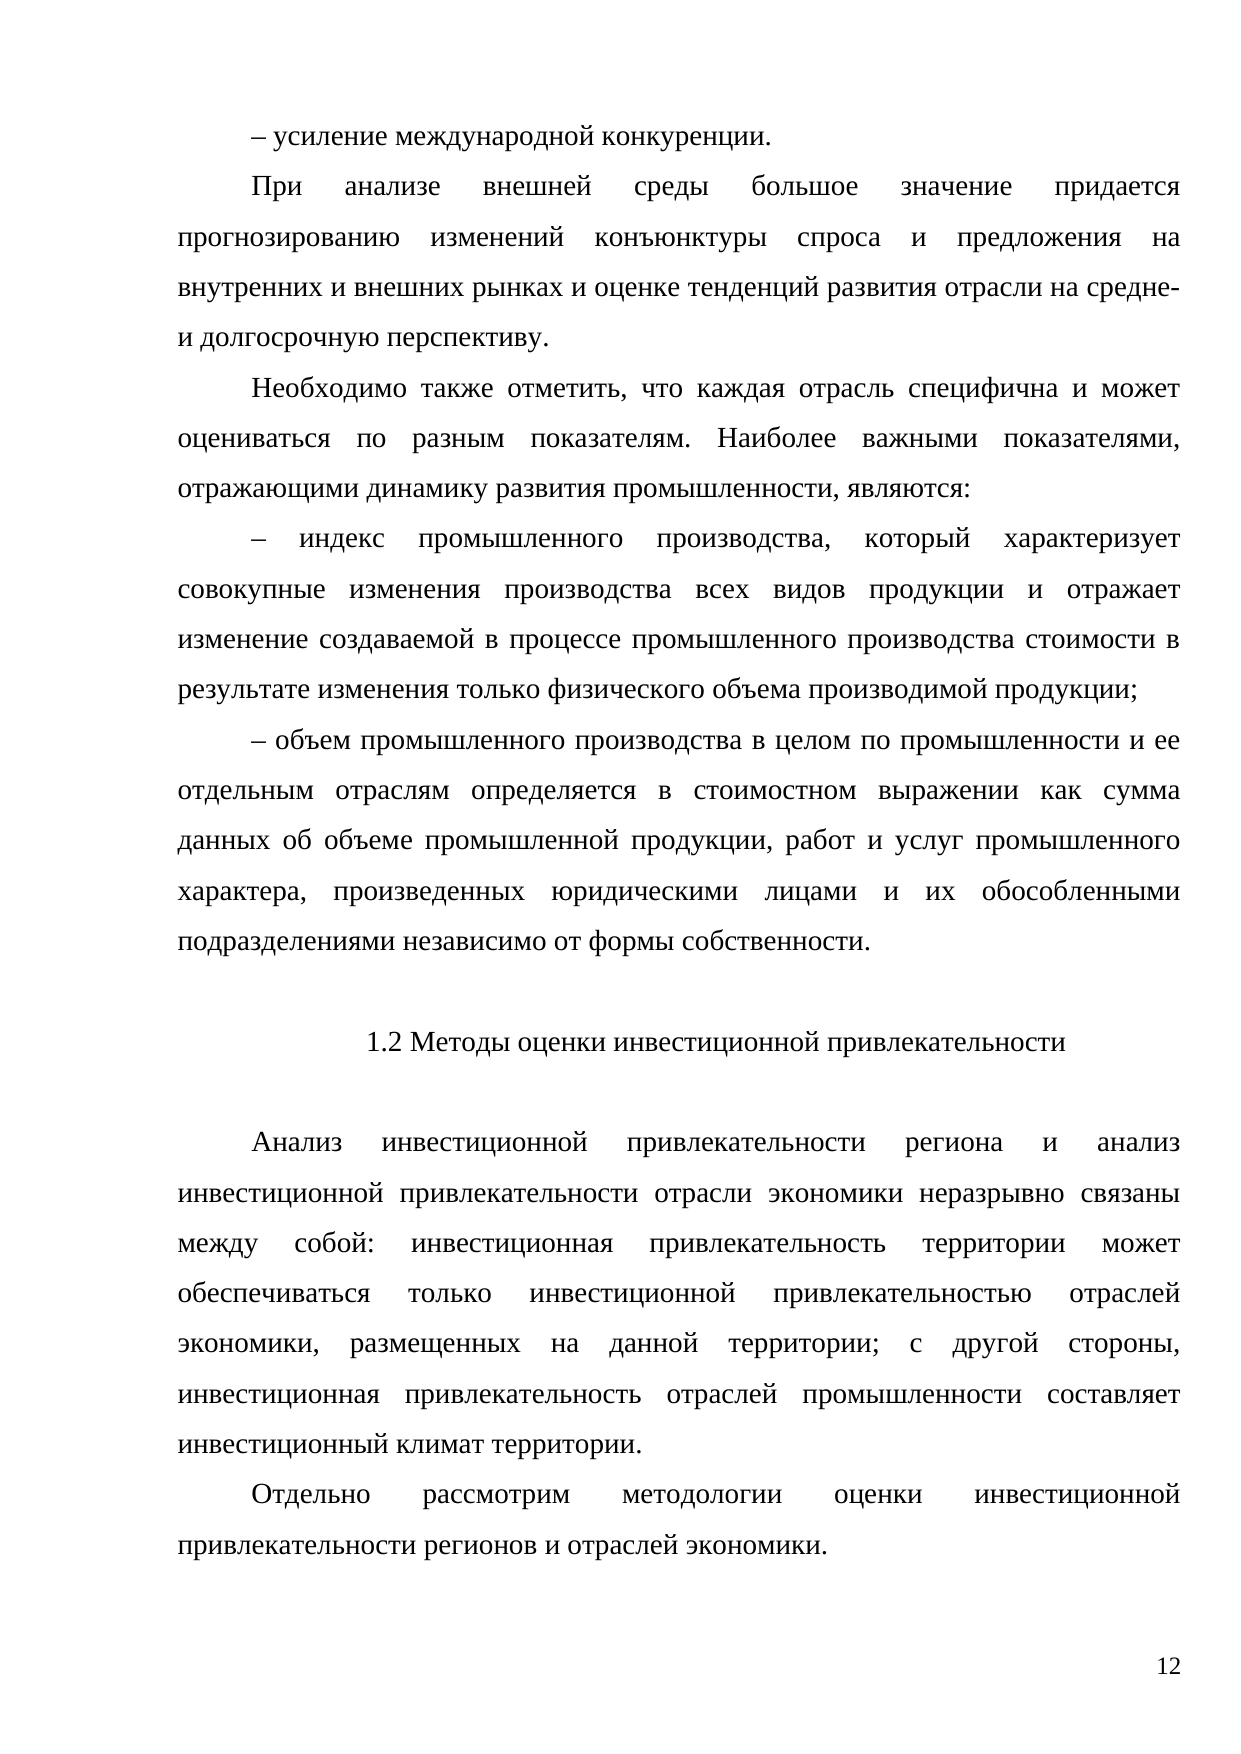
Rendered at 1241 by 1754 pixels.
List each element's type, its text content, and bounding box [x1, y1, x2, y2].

text При анализе внешней среды большое значение придается прогнозированию изменений конъюнктуры спроса и предложения на внутренних и внешних рынках и оценке тенденций развития отрасли на средне- и долгосрочную перспективу. [177, 168, 1181, 353]
text 1.2 Методы оценки инвестиционной привлекательности [177, 1024, 1181, 1057]
text – индекс промышленного производства, который характеризует совокупные изменения производства всех видов продукции и отражает изменение создаваемой в процессе промышленного производства стоимости в результате изменения только физического объема производимой продукции; [177, 521, 1181, 705]
text Отдельно рассмотрим методологии оценки инвестиционной привлекательности регионов и отраслей экономики. [177, 1477, 1181, 1560]
text Анализ инвестиционной привлекательности региона и анализ инвестиционной привлекательности отрасли экономики неразрывно связаны между собой: инвестиционная привлекательность территории может обеспечиваться только инвестиционной привлекательностью отраслей экономики, размещенных на данной территории; с другой стороны, инвестиционная привлекательность отраслей промышленности составляет инвестиционный климат территории. [177, 1124, 1181, 1460]
text – объем промышленного производства в целом по промышленности и ее отдельным отраслям определяется в стоимостном выражении как сумма данных об объеме промышленной продукции, работ и услуг промышленного характера, произведенных юридическими лицами и их обособленными подразделениями независимо от формы собственности. [177, 722, 1181, 957]
text Необходимо также отметить, что каждая отрасль специфична и может оцениваться по разным показателям. Наиболее важными показателями, отражающими динамику развития промышленности, являются: [177, 370, 1181, 504]
text – усиление международной конкуренции. [177, 118, 1181, 152]
